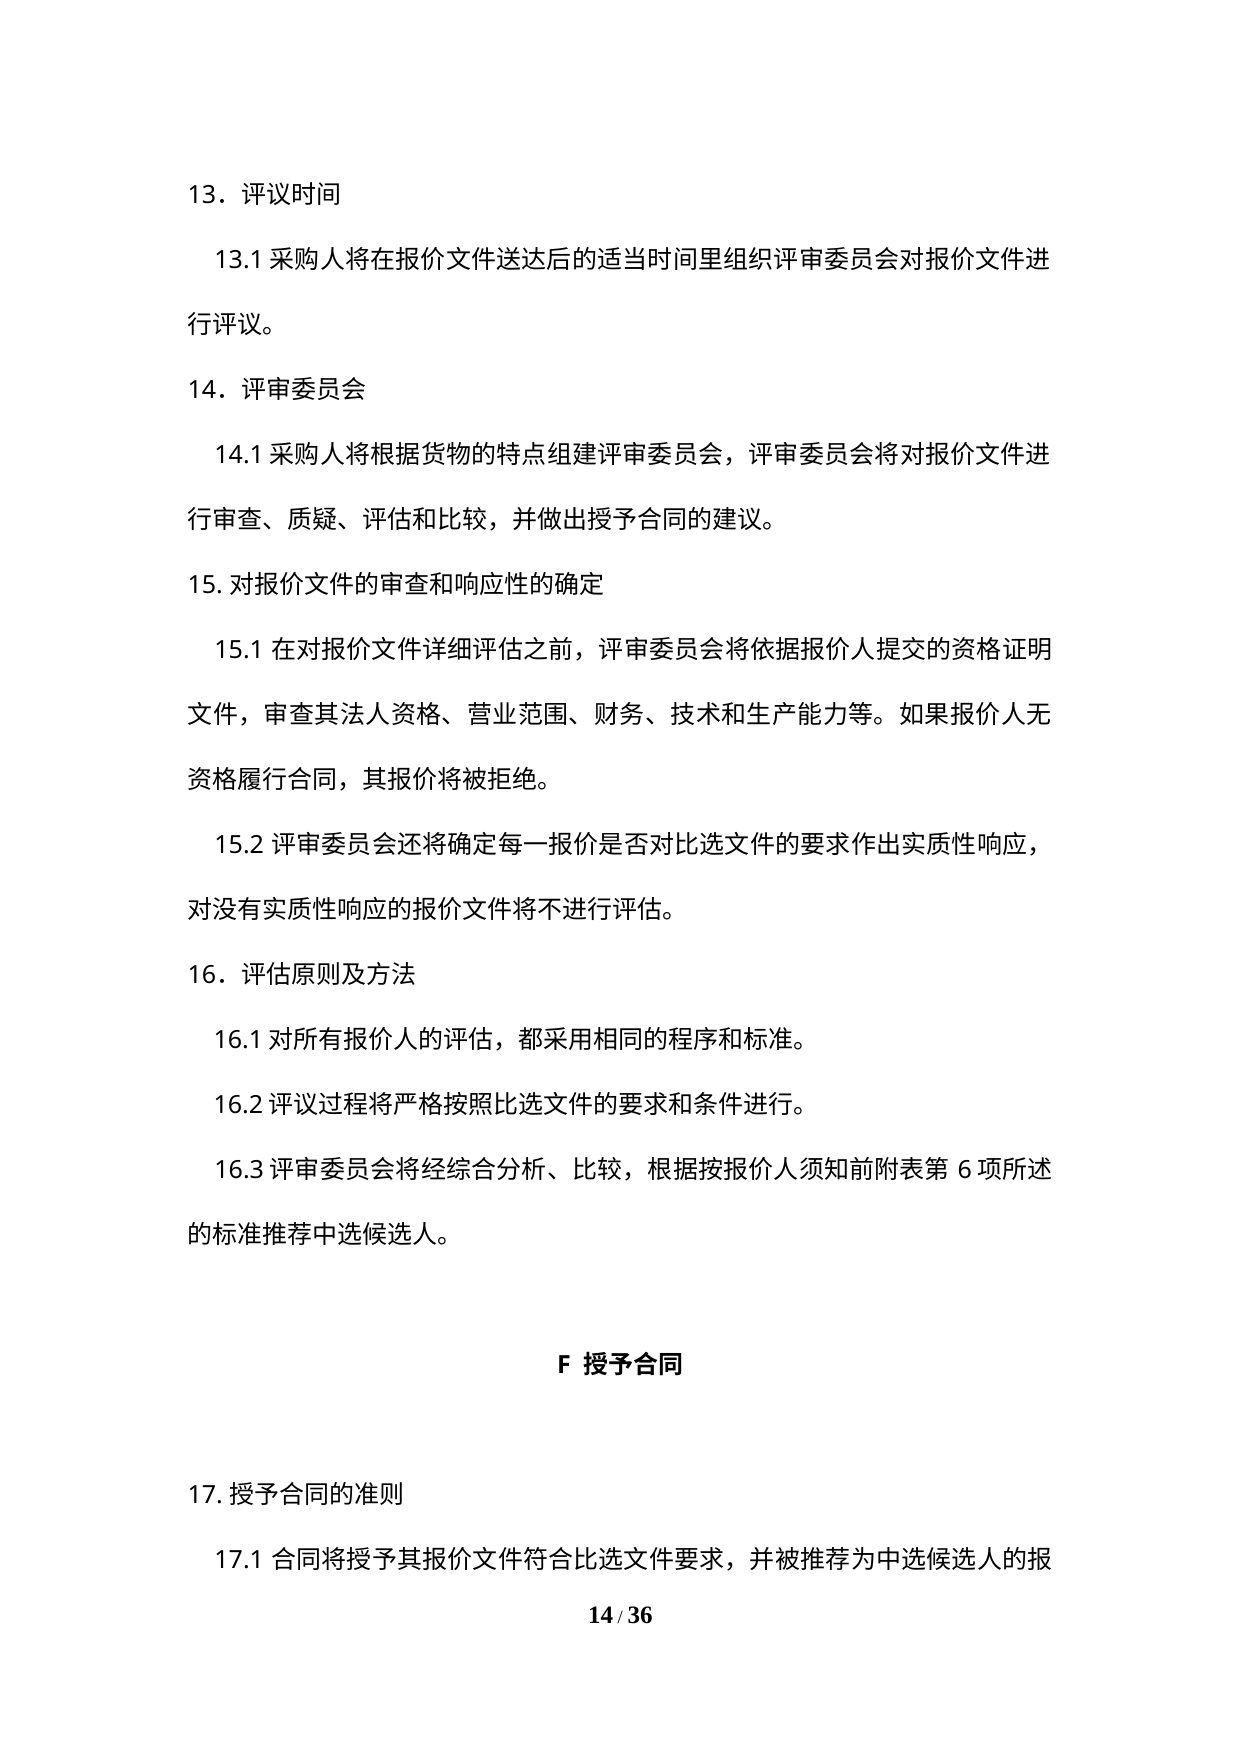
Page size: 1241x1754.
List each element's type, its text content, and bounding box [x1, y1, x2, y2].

text 15.2 评审委员会还将确定每一报价是否对比选文件的要求作出实质性响应，对没有实质性响应的报价文件将不进行评估。 [187, 810, 1053, 940]
text 16．评估原则及方法 [187, 940, 1053, 1005]
text 15. 对报价文件的审查和响应性的确定 [187, 550, 1053, 615]
text F 授予合同 [187, 1330, 1053, 1395]
text 16.2评议过程将严格按照比选文件的要求和条件进行。 [187, 1070, 1053, 1135]
text 14．评审委员会 [187, 355, 1053, 420]
text 15.1 在对报价文件详细评估之前，评审委员会将依据报价人提交的资格证明文件，审查其法人资格、营业范围、财务、技术和生产能力等。如果报价人无资格履行合同，其报价将被拒绝。 [187, 615, 1053, 810]
text 13.1采购人将在报价文件送达后的适当时间里组织评审委员会对报价文件进行评议。 [187, 225, 1053, 355]
text 13．评议时间 [187, 160, 1053, 225]
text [187, 1525, 1053, 1590]
text 16.3评审委员会将经综合分析、比较，根据按报价人须知前附表第6项所述的标准推荐中选候选人。 [187, 1135, 1053, 1265]
text 14.1采购人将根据货物的特点组建评审委员会，评审委员会将对报价文件进行审查、质疑、评估和比较，并做出授予合同的建议。 [187, 420, 1053, 550]
text 17. 授予合同的准则 [187, 1460, 1053, 1525]
text 16.1对所有报价人的评估，都采用相同的程序和标准。 [187, 1005, 1053, 1070]
